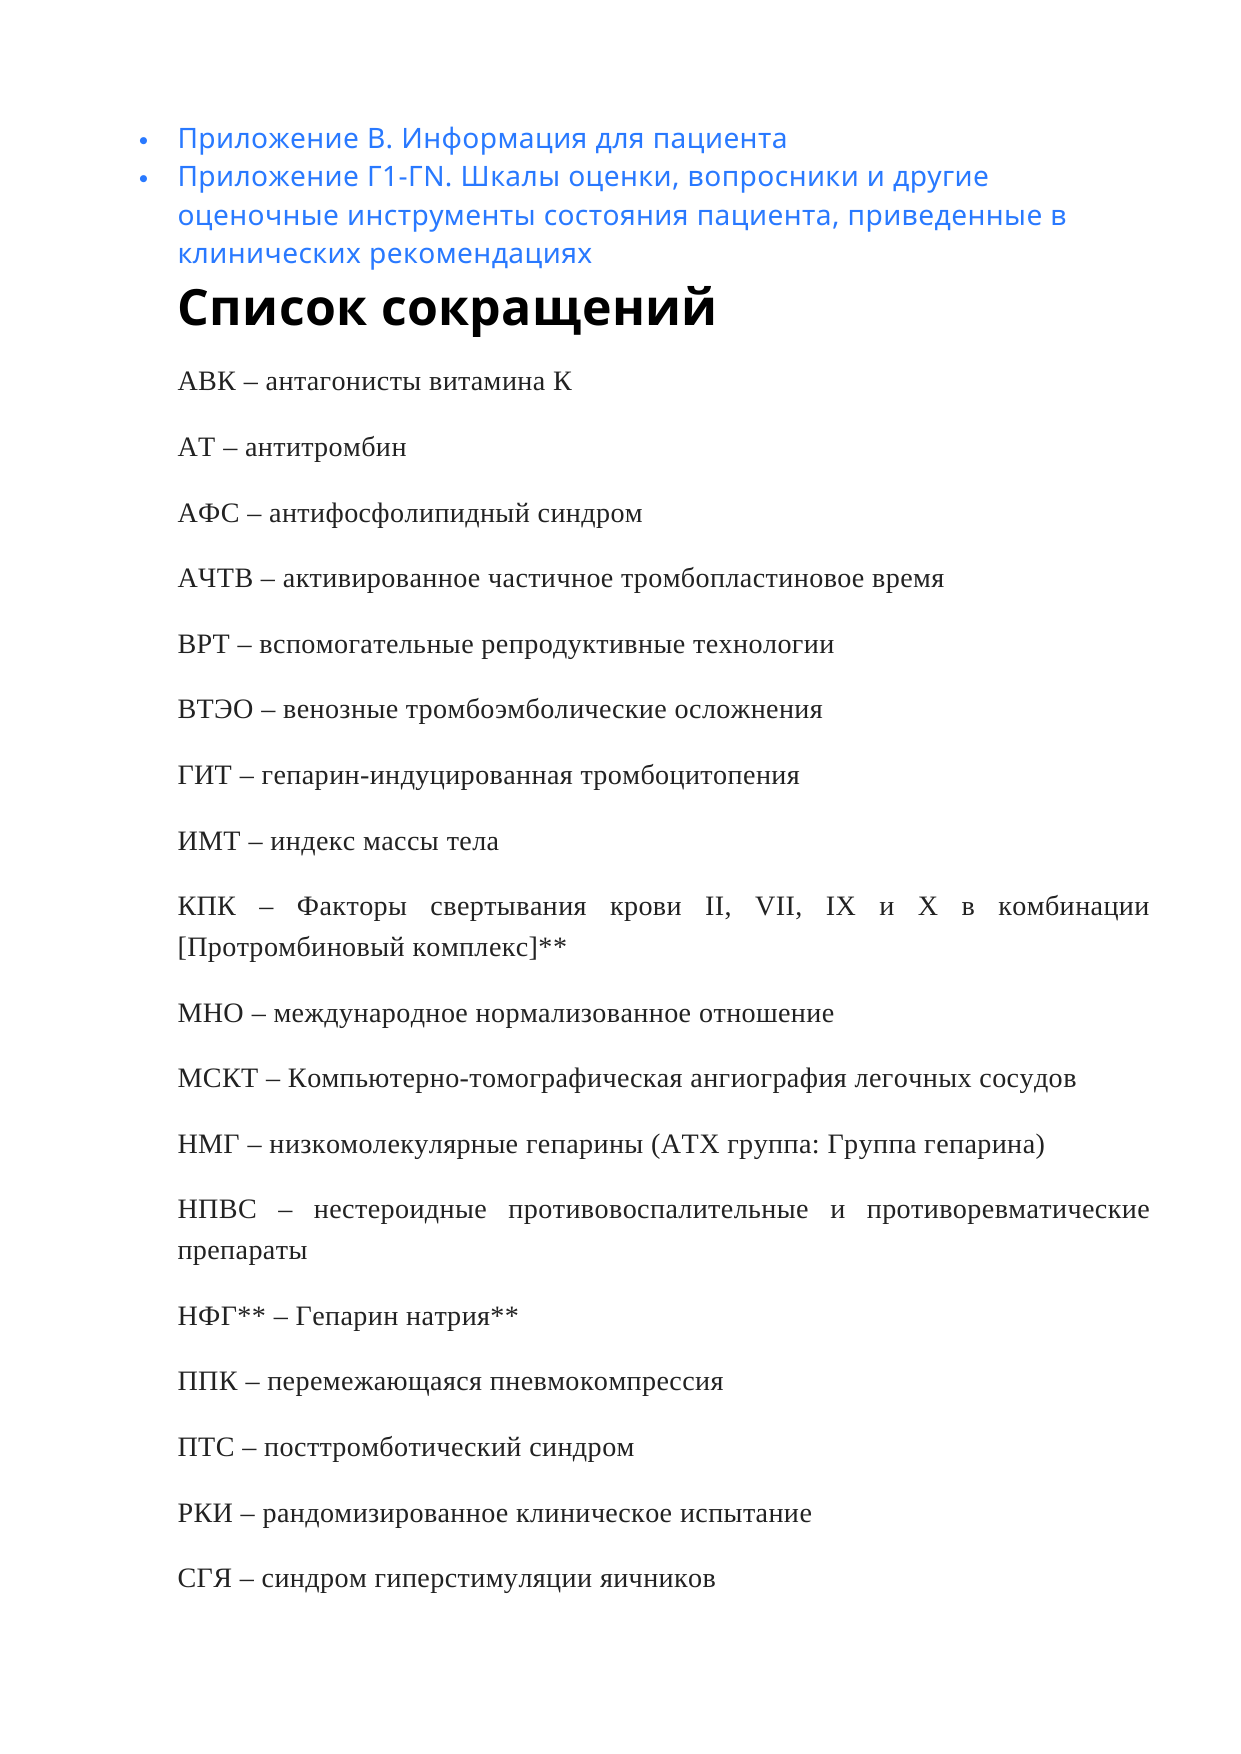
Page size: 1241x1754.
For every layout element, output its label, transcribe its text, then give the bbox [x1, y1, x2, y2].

text ИМТ – индекс массы тела [177, 816, 1152, 856]
text АЧТВ – активированное частичное тромбопластиновое время [177, 553, 1152, 594]
text MHO – международное нормализованное отношение [177, 987, 1152, 1028]
text РКИ – рандомизированное клиническое испытание [177, 1487, 1152, 1528]
text АТ – антитромбин [177, 422, 1152, 462]
list Приложение В. Информация для пациента [140, 118, 1152, 156]
text ППК – перемежающаяся пневмокомпрессия [177, 1356, 1152, 1397]
text СГЯ – синдром гиперстимуляции яичников [177, 1553, 1152, 1594]
list Приложение Г1-ГN. Шкалы оценки, вопросники и другие оценочные инструменты состояния пациента, приведенные в клинических рекомендациях [140, 156, 1152, 271]
text АФС – антифосфолипидный синдром [177, 487, 1152, 528]
text ВТЭО – венозные тромбоэмболические осложнения [177, 684, 1152, 725]
text ПТС – посттромботический синдром [177, 1422, 1152, 1462]
text НФГ** – Гепарин натрия** [177, 1291, 1152, 1331]
text АВК – антагонисты витамина К [177, 356, 1152, 397]
text ГИТ – гепарин-индуцированная тромбоцитопения [177, 750, 1152, 791]
text ВРТ – вспомогательные репродуктивные технологии [177, 619, 1152, 659]
text НПВС – нестероидные противовоспалительные и противоревматические препараты [177, 1184, 1152, 1266]
text НМГ – низкомолекулярные гепарины (АТХ группа: Группа гепарина) [177, 1119, 1152, 1159]
text Список сокращений [177, 271, 1152, 339]
text МСКТ – Компьютерно-томографическая ангиография легочных сосудов [177, 1053, 1152, 1094]
text КПК – Факторы свертывания крови II, VII, IX и X в комбинации [Протромбиновый комплекс]** [177, 881, 1152, 962]
